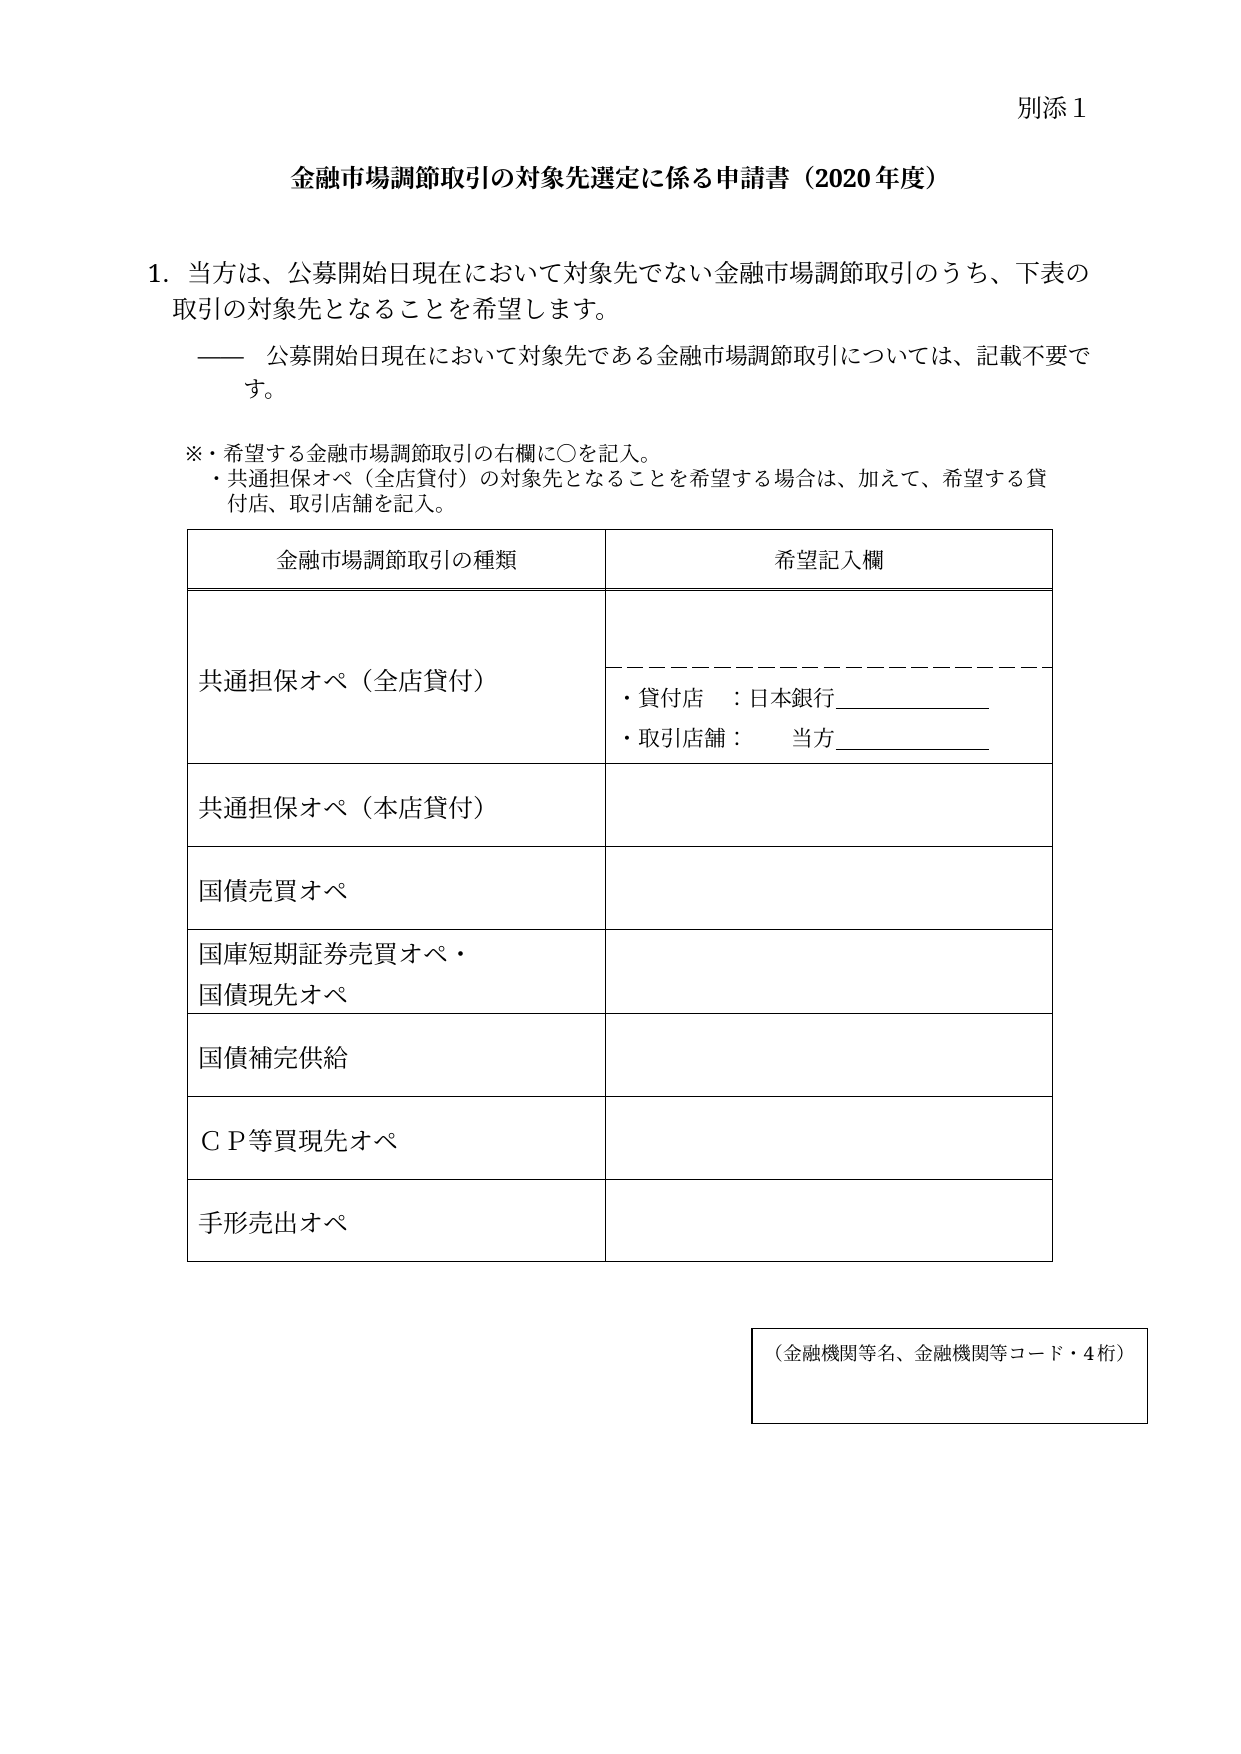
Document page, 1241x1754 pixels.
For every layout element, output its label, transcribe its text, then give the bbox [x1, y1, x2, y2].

table_cell 共通担保オペ（全店貸付） [188, 591, 605, 763]
table_header 金融市場調節取引の種類 [188, 530, 605, 588]
text 別添１ [148, 89, 1092, 124]
text 1．当方は、公募開始日現在において対象先でない金融市場調節取引のうち、下表の取引の対象先となることを希望します。 [148, 254, 1092, 326]
table_cell [606, 764, 1052, 846]
table_cell [606, 1014, 1052, 1096]
table_cell [606, 1097, 1052, 1178]
table_cell 手形売出オペ [188, 1180, 605, 1261]
table_cell 国債補完供給 [188, 1014, 605, 1096]
text ※・希望する金融市場調節取引の右欄に○を記入。 [185, 442, 1092, 467]
table_cell [606, 591, 1052, 667]
text ・共通担保オペ（全店貸付）の対象先となることを希望する場合は、加えて、希望する貸付店、取引店舗を記入。 [206, 467, 1048, 517]
table_cell ・貸付店 ：日本銀行 ・取引店舗： 当方 [606, 667, 1052, 763]
table_cell 国庫短期証券売買オペ・ 国債現先オペ [188, 930, 605, 1013]
table_cell [606, 1180, 1052, 1261]
table_cell ＣＰ等買現先オペ [188, 1097, 605, 1178]
text ―― 公募開始日現在において対象先である金融市場調節取引については、記載不要です。 [198, 338, 1092, 404]
table_cell [606, 847, 1052, 929]
text 金融市場調節取引の対象先選定に係る申請書（2020年度） [148, 159, 1092, 195]
table_cell 共通担保オペ（本店貸付） [188, 764, 605, 846]
table_header 希望記入欄 [606, 530, 1052, 588]
table_cell 国債売買オペ [188, 847, 605, 929]
table_cell [606, 930, 1052, 1013]
